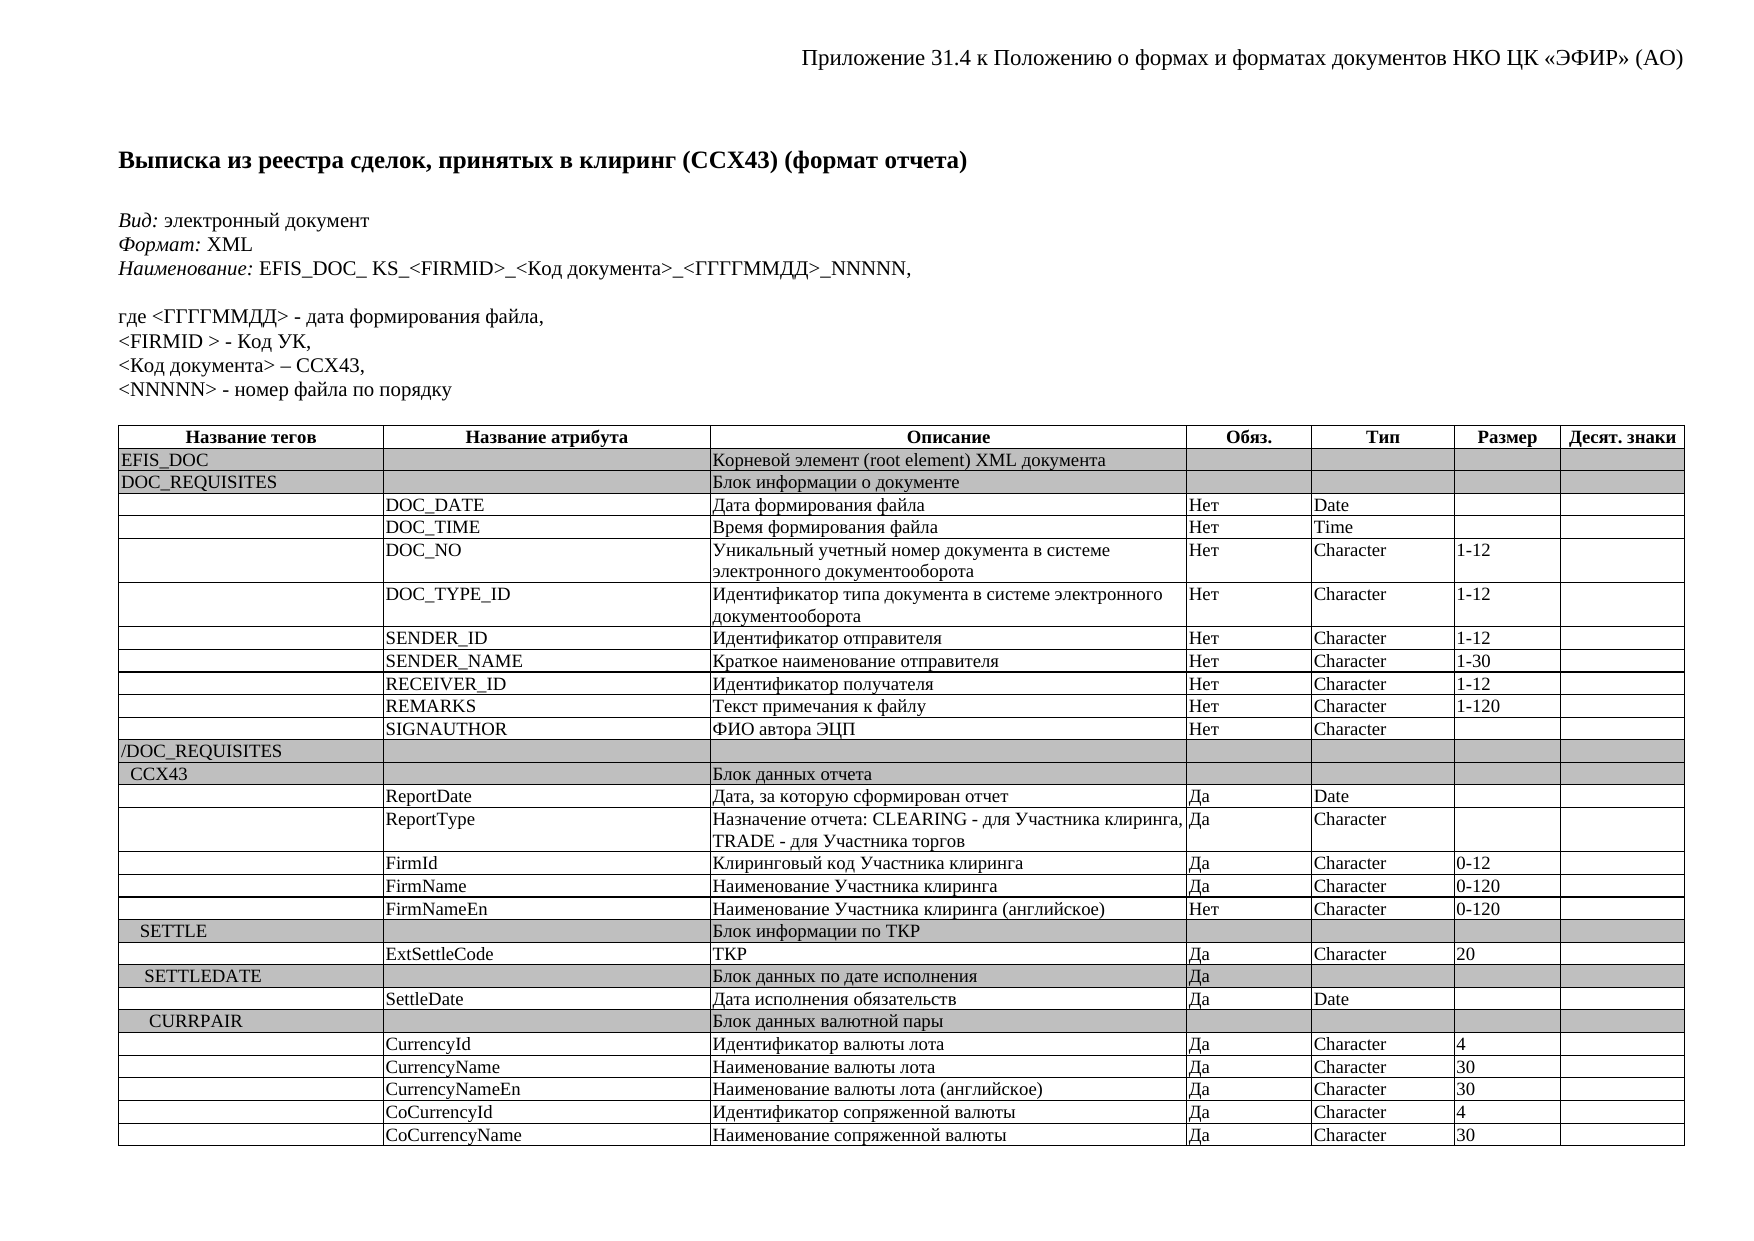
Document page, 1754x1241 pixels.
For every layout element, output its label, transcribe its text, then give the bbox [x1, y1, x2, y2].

table_cell Дата формирования файла [711, 494, 1186, 515]
table_cell SettleDate [384, 988, 710, 1009]
table_cell [1561, 943, 1684, 964]
table_cell Нет [1187, 898, 1311, 919]
table_cell [1561, 471, 1684, 493]
table_cell [1187, 763, 1311, 784]
table_cell Character [1312, 1101, 1454, 1122]
table_cell Character [1312, 1078, 1454, 1100]
table_cell [119, 1124, 383, 1145]
table_cell [119, 875, 383, 896]
table_cell CCX43 [119, 763, 383, 784]
table_cell Нет [1187, 627, 1311, 649]
table_cell Нет [1187, 583, 1311, 626]
text Наименование: EFIS_DOC_ KS_<FIRMID>_<Код документа>_<ГГГГММДД>_NNNNN, [118, 256, 1684, 280]
table_cell Да [1187, 785, 1311, 807]
table_cell [1455, 516, 1560, 538]
subtitle Выписка из реестра сделок, принятых в клиринг (ССХ43) (формат отчета) [118, 145, 1684, 174]
table_cell [384, 920, 710, 942]
table_cell ExtSettleCode [384, 943, 710, 964]
table_cell Character [1312, 695, 1454, 717]
table_cell [1561, 650, 1684, 671]
table_cell Character [1312, 627, 1454, 649]
table_cell Да [1187, 1056, 1311, 1077]
table_cell Назначение отчета: CLEARING - для Участника клиринга, TRADE - для Участника торгов [711, 808, 1186, 851]
table_cell Блок информации по ТКР [711, 920, 1186, 942]
table_cell [1561, 1078, 1684, 1100]
table_cell 4 [1455, 1033, 1560, 1054]
table_cell [1187, 740, 1311, 762]
table_cell [384, 449, 710, 470]
table_cell Да [1187, 965, 1311, 987]
table_cell CurrencyName [384, 1056, 710, 1077]
table_cell [1312, 965, 1454, 987]
table_cell SENDER_NAME [384, 650, 710, 671]
table_header Десят. знаки [1561, 426, 1684, 447]
table_cell Да [1187, 1078, 1311, 1100]
table_cell [1312, 449, 1454, 470]
table_cell Идентификатор отправителя [711, 627, 1186, 649]
table_cell [1187, 471, 1311, 493]
table_cell [1561, 852, 1684, 874]
table_cell [1561, 627, 1684, 649]
table_cell 1-12 [1455, 539, 1560, 582]
table_cell 1-12 [1455, 673, 1560, 694]
table_cell [384, 1010, 710, 1032]
table_cell [1561, 1124, 1684, 1145]
table_header Обяз. [1187, 426, 1311, 447]
table_cell Блок данных по дате исполнения [711, 965, 1186, 987]
table_cell [119, 583, 383, 626]
table_cell [1561, 898, 1684, 919]
table_cell Нет [1187, 673, 1311, 694]
table_cell Клиринговый код Участника клиринга [711, 852, 1186, 874]
table_cell [1561, 920, 1684, 942]
table_cell Да [1187, 852, 1311, 874]
table_cell [1561, 539, 1684, 582]
table_cell 4 [1455, 1101, 1560, 1122]
table_cell [1312, 920, 1454, 942]
table_cell Идентификатор сопряженной валюты [711, 1101, 1186, 1122]
table_cell DOC_TIME [384, 516, 710, 538]
table_cell [119, 898, 383, 919]
table_cell [1561, 449, 1684, 470]
table_cell [119, 695, 383, 717]
table_cell [1187, 920, 1311, 942]
table_cell SETTLE [119, 920, 383, 942]
table_cell [1561, 494, 1684, 515]
table_cell Корневой элемент (root element) XML документа [711, 449, 1186, 470]
table_cell 30 [1455, 1124, 1560, 1145]
table_cell Character [1312, 1124, 1454, 1145]
table_cell CoCurrencyId [384, 1101, 710, 1122]
table_cell CoCurrencyName [384, 1124, 710, 1145]
table_cell [119, 1056, 383, 1077]
table_cell 20 [1455, 943, 1560, 964]
table_cell Character [1312, 650, 1454, 671]
table_cell Character [1312, 673, 1454, 694]
table_header Тип [1312, 426, 1454, 447]
table_cell [1312, 1010, 1454, 1032]
table_cell SENDER_ID [384, 627, 710, 649]
table_cell 1-120 [1455, 695, 1560, 717]
table_cell EFIS_DOC [119, 449, 383, 470]
table_cell [1455, 988, 1560, 1009]
table_cell 30 [1455, 1056, 1560, 1077]
table_cell Нет [1187, 494, 1311, 515]
table_cell Character [1312, 539, 1454, 582]
table_cell Date [1312, 785, 1454, 807]
table_cell [119, 785, 383, 807]
table_cell [1561, 965, 1684, 987]
table_cell FirmName [384, 875, 710, 896]
table_cell Character [1312, 875, 1454, 896]
table_cell REMARKS [384, 695, 710, 717]
text где <ГГГГММДД> - дата формирования файла, [118, 304, 1684, 328]
table_cell [119, 808, 383, 851]
table_cell [1561, 695, 1684, 717]
table_cell [119, 673, 383, 694]
table_cell Уникальный учетный номер документа в системе электронного документооборота [711, 539, 1186, 582]
table_cell Время формирования файла [711, 516, 1186, 538]
table_cell [1561, 1010, 1684, 1032]
table_cell [1455, 718, 1560, 739]
table_cell [1455, 965, 1560, 987]
table_cell [1561, 785, 1684, 807]
table_header Название атрибута [384, 426, 710, 447]
text Вид: электронный документ [118, 208, 1684, 232]
table_cell [1561, 1033, 1684, 1054]
table_cell [1455, 1010, 1560, 1032]
text <NNNNN> - номер файла по порядку [118, 377, 1684, 401]
table_cell [1312, 740, 1454, 762]
table_cell Наименование валюты лота [711, 1056, 1186, 1077]
table_cell DOC_REQUISITES [119, 471, 383, 493]
table_cell [119, 627, 383, 649]
table_cell [1312, 763, 1454, 784]
table_cell Да [1187, 875, 1311, 896]
table_cell [119, 494, 383, 515]
table_cell [119, 516, 383, 538]
text <FIRMID > - Код УК, [118, 328, 1684, 353]
table_cell [384, 763, 710, 784]
table_cell [119, 1078, 383, 1100]
table_cell Нет [1187, 695, 1311, 717]
table_cell [1455, 920, 1560, 942]
table_cell [711, 740, 1186, 762]
table_cell [119, 943, 383, 964]
table_cell CurrencyId [384, 1033, 710, 1054]
table_cell [1561, 583, 1684, 626]
table_cell Да [1187, 808, 1311, 851]
table_cell Блок данных отчета [711, 763, 1186, 784]
table_cell [1187, 1010, 1311, 1032]
table_cell Наименование Участника клиринга (английское) [711, 898, 1186, 919]
table_cell [119, 988, 383, 1009]
table_cell Блок информации о документе [711, 471, 1186, 493]
table_cell 30 [1455, 1078, 1560, 1100]
table_cell /DOC_REQUISITES [119, 740, 383, 762]
table_cell [119, 650, 383, 671]
text <Код документа> – CCX43, [118, 353, 1684, 377]
table_cell [1561, 718, 1684, 739]
table_cell ReportDate [384, 785, 710, 807]
table_cell Нет [1187, 650, 1311, 671]
table_cell [1455, 494, 1560, 515]
table_cell 1-12 [1455, 627, 1560, 649]
table_cell [1455, 785, 1560, 807]
table_cell [119, 539, 383, 582]
table_cell [1561, 808, 1684, 851]
table_cell CURRPAIR [119, 1010, 383, 1032]
table_cell Нет [1187, 539, 1311, 582]
table_cell SIGNAUTHOR [384, 718, 710, 739]
table_cell Нет [1187, 718, 1311, 739]
table_cell [1561, 673, 1684, 694]
table_cell [1312, 471, 1454, 493]
table_cell ФИО автора ЭЦП [711, 718, 1186, 739]
table_cell Time [1312, 516, 1454, 538]
table_cell Наименование валюты лота (английское) [711, 1078, 1186, 1100]
table_cell RECEIVER_ID [384, 673, 710, 694]
table_cell Идентификатор типа документа в системе электронного документооборота [711, 583, 1186, 626]
table_cell Наименование Участника клиринга [711, 875, 1186, 896]
table_cell [1455, 808, 1560, 851]
table_cell FirmId [384, 852, 710, 874]
table_cell Character [1312, 808, 1454, 851]
table_cell 0-120 [1455, 898, 1560, 919]
table_cell DOC_NO [384, 539, 710, 582]
table_cell ReportType [384, 808, 710, 851]
table_cell DOC_TYPE_ID [384, 583, 710, 626]
table_cell Character [1312, 898, 1454, 919]
table_cell [1561, 763, 1684, 784]
table_cell Character [1312, 852, 1454, 874]
table_cell [1455, 449, 1560, 470]
table_cell Character [1312, 943, 1454, 964]
table_cell [384, 471, 710, 493]
table_cell Character [1312, 583, 1454, 626]
table_cell Character [1312, 718, 1454, 739]
table_cell Дата исполнения обязательств [711, 988, 1186, 1009]
table_cell [1561, 1056, 1684, 1077]
table_cell Date [1312, 988, 1454, 1009]
table_header Описание [711, 426, 1186, 447]
table_cell [119, 852, 383, 874]
table_cell [384, 740, 710, 762]
table_cell FirmNameEn [384, 898, 710, 919]
table_cell 1-30 [1455, 650, 1560, 671]
table_cell [119, 1033, 383, 1054]
table_cell 1-12 [1455, 583, 1560, 626]
table_cell [1187, 449, 1311, 470]
table_cell Да [1187, 1101, 1311, 1122]
table_cell Идентификатор валюты лота [711, 1033, 1186, 1054]
table_cell Краткое наименование отправителя [711, 650, 1186, 671]
table_cell [384, 965, 710, 987]
table_cell [1455, 763, 1560, 784]
table_cell [1561, 740, 1684, 762]
table_cell Дата, за которую сформирован отчет [711, 785, 1186, 807]
table_cell Да [1187, 1124, 1311, 1145]
table_cell Нет [1187, 516, 1311, 538]
table_cell CurrencyNameEn [384, 1078, 710, 1100]
table_cell Character [1312, 1056, 1454, 1077]
table_header Размер [1455, 426, 1560, 447]
table_cell [1455, 471, 1560, 493]
table_cell SETTLEDATE [119, 965, 383, 987]
table_cell Да [1187, 943, 1311, 964]
table_cell ТКР [711, 943, 1186, 964]
table_cell [1561, 1101, 1684, 1122]
table_cell Character [1312, 1033, 1454, 1054]
table_cell 0-12 [1455, 852, 1560, 874]
table_cell [1455, 740, 1560, 762]
table_cell DOC_DATE [384, 494, 710, 515]
table_cell Текст примечания к файлу [711, 695, 1186, 717]
table_cell 0-120 [1455, 875, 1560, 896]
table_cell Идентификатор получателя [711, 673, 1186, 694]
table_cell Блок данных валютной пары [711, 1010, 1186, 1032]
table_cell [1561, 516, 1684, 538]
table_cell [119, 1101, 383, 1122]
table_cell Наименование сопряженной валюты [711, 1124, 1186, 1145]
table_cell [1561, 988, 1684, 1009]
table_cell [119, 718, 383, 739]
table_cell Да [1187, 1033, 1311, 1054]
text Формат: XML [118, 232, 1684, 256]
table_header Название тегов [119, 426, 383, 447]
table_cell [1561, 875, 1684, 896]
table_cell Date [1312, 494, 1454, 515]
table_cell Да [1187, 988, 1311, 1009]
